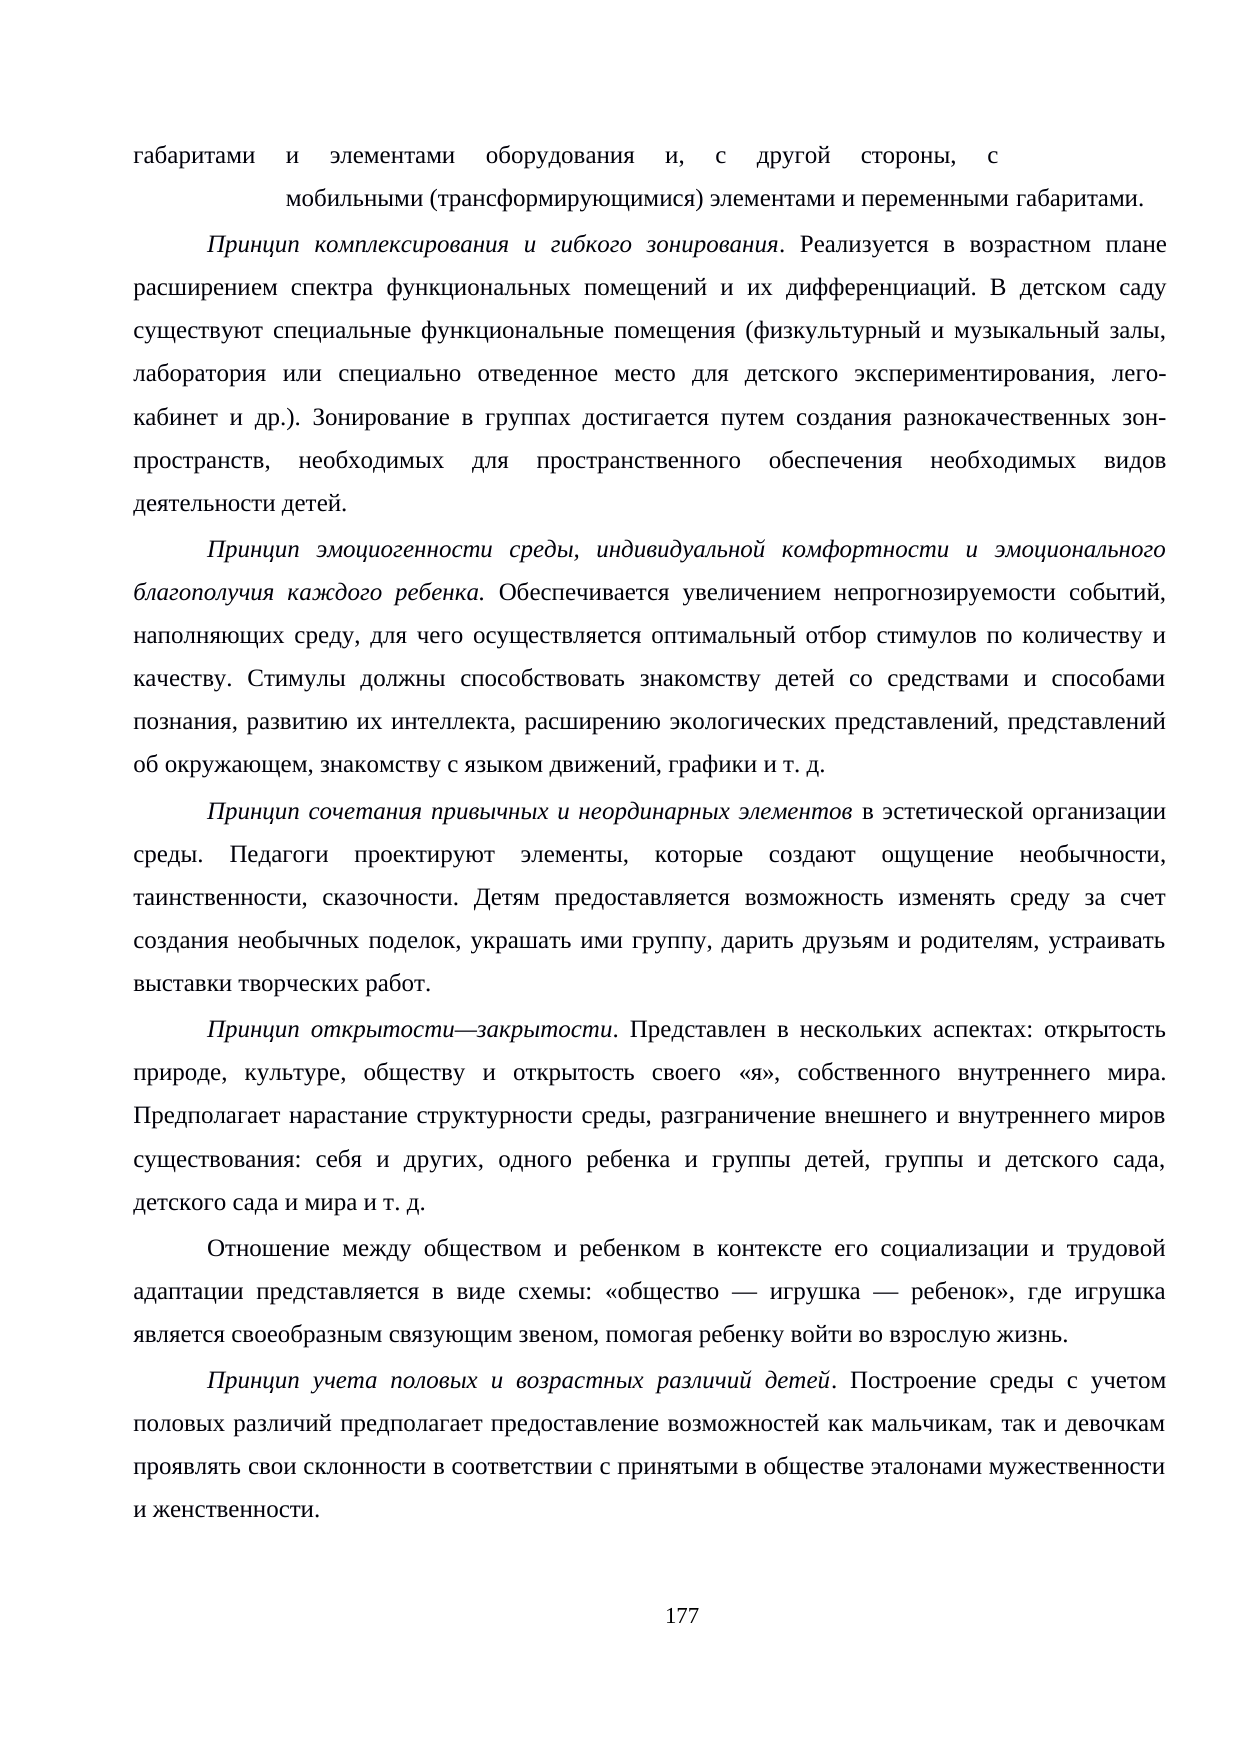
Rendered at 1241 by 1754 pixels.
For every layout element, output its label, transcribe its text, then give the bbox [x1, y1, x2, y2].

text Отношение между обществом и ребенком в контексте его социализации и трудовой адаптации представляется в виде схемы: «общество — игрушка — ребенок», где игрушка является своеобразным связующим звеном, помогая ребенку войти во взрослую жизнь. [133, 1233, 1167, 1348]
text Принцип комплексирования и гибкого зонирования. Реализуется в возрастном плане расширением спектра функциональных помещений и их дифференциаций. В детском саду существуют специальные функциональные помещения (физкультурный и музыкальный залы, лаборатория или специально отведенное место для детского экспериментирования, лего- кабинет и др.). Зонирование в группах достигается путем создания разнокачественных зон- пространств, необходимых для пространственного обеспечения необходимых видов деятельности детей. [133, 229, 1167, 517]
text Принцип эмоциогенности среды, индивидуальной комфортности и эмоционального благополучия каждого ребенка. Обеспечивается увеличением непрогнозируемости событий, наполняющих среду, для чего осуществляется оптимальный отбор стимулов по количеству и качеству. Стимулы должны способствовать знакомству детей со средствами и способами познания, развитию их интеллекта, расширению экологических представлений, представлений об окружающем, знакомству с языком движений, графики и т. д. [133, 534, 1166, 778]
text Принцип учета половых и возрастных различий детей. Построение среды с учетом половых различий предполагает предоставление возможностей как мальчикам, так и девочкам проявлять свои склонности в соответствии с принятыми в обществе эталонами мужественности и женственности. [133, 1365, 1166, 1523]
text Принцип открытости—закрытости. Представлен в нескольких аспектах: открытость природе, культуре, обществу и открытость своего «я», собственного внутреннего мира. Предполагает нарастание структурности среды, разграничение внешнего и внутреннего миров существования: себя и других, одного ребенка и группы детей, группы и детского сада, детского сада и мира и т. д. [133, 1014, 1167, 1216]
text габаритами и элементами оборудования и, с другой стороны, с мобильными (трансформирующимися) элементами и переменными габаритами. [133, 140, 1167, 212]
text Принцип сочетания привычных и неординарных элементов в эстетической организации среды. Педагоги проектируют элементы, которые создают ощущение необычности, таинственности, сказочности. Детям предоставляется возможность изменять среду за счет создания необычных поделок, украшать ими группу, дарить друзьям и родителям, устраивать выставки творческих работ. [133, 796, 1166, 997]
